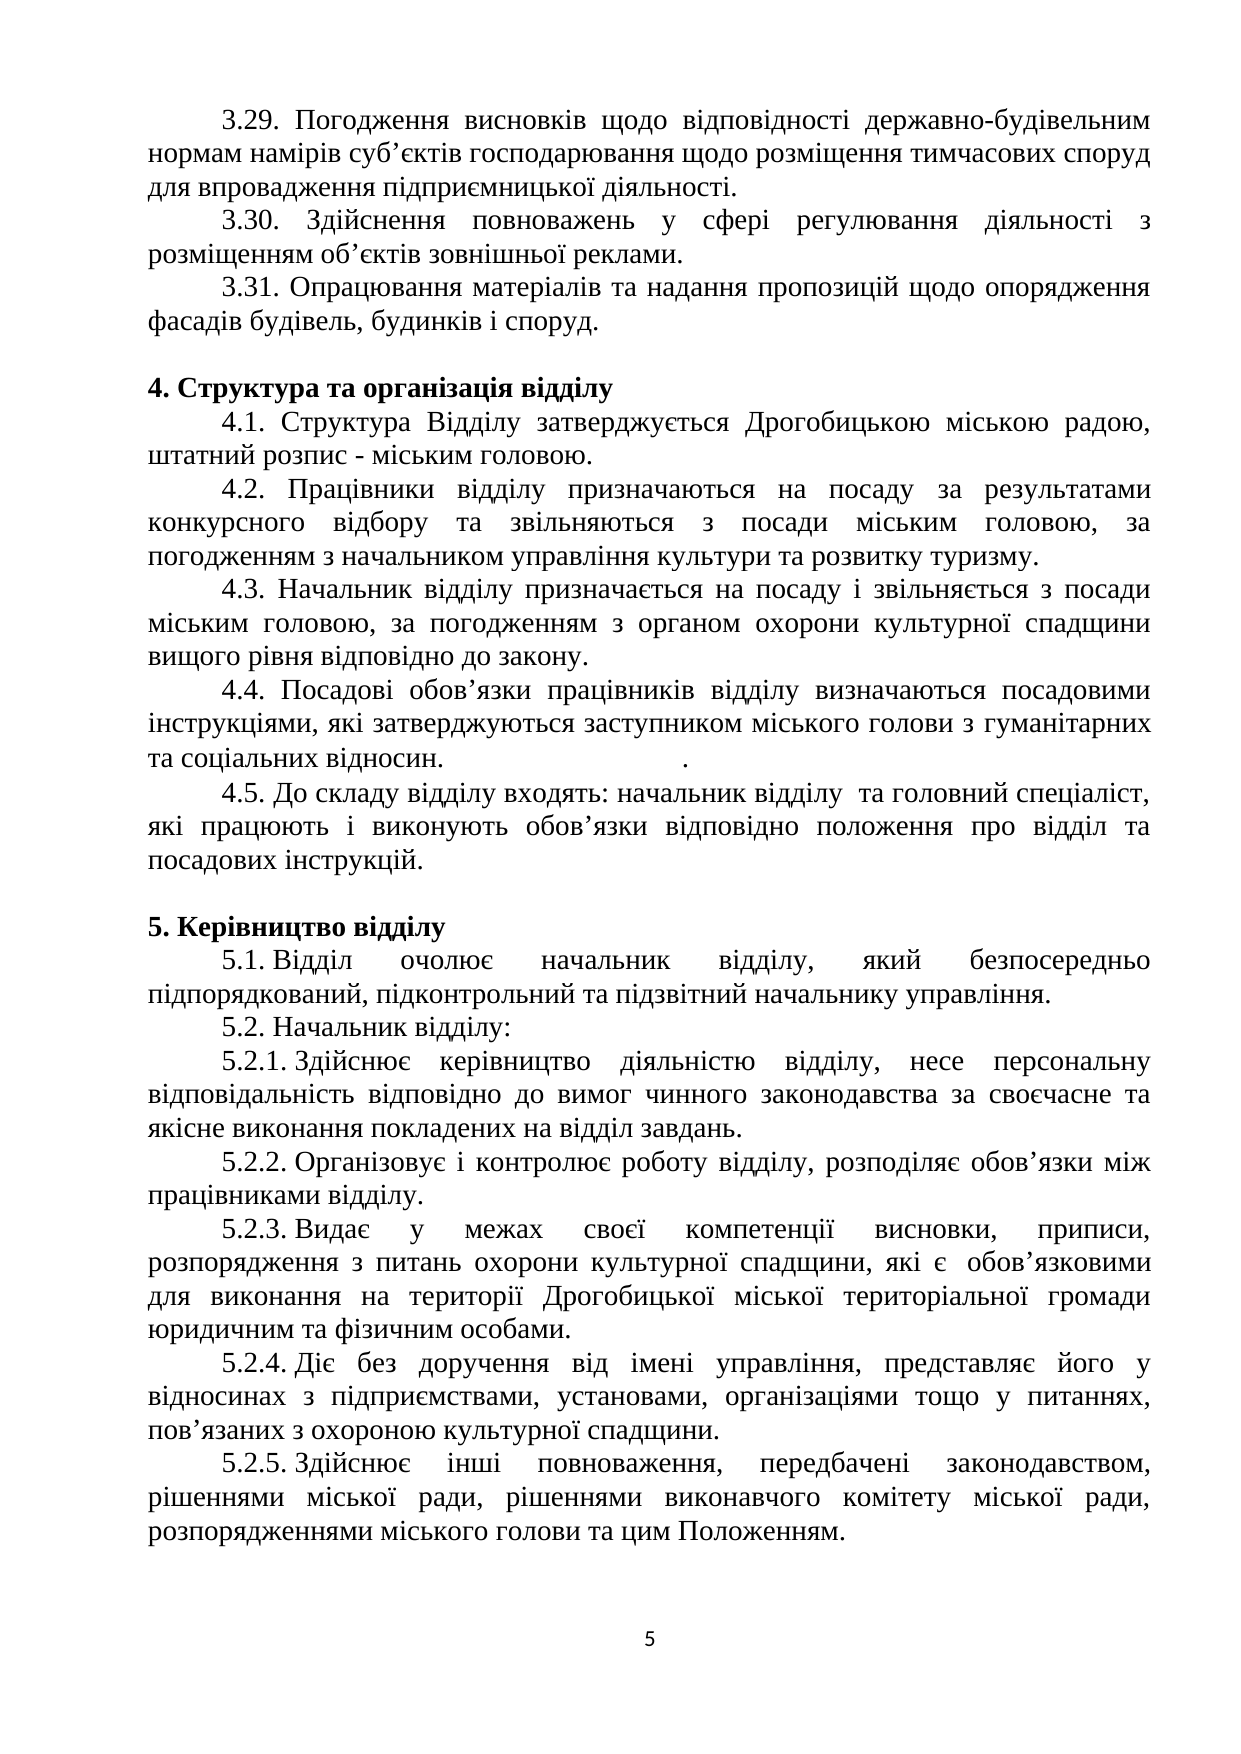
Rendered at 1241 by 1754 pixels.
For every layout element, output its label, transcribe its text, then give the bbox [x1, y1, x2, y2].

text 3.31. Опрацювання матеріалів та надання пропозицій щодо опорядження фасадів будівель, будинків і споруд. [148, 269, 1152, 337]
text 5. Керівництво відділу [148, 909, 1152, 942]
text 5.2.4. Діє без доручення від імені управління, представляє його у відносинах з підприємствами, установами, організаціями тощо у питаннях, пов’язаних з охороною культурної спадщини. [148, 1345, 1152, 1446]
text 5.2.3. Видає у межах своєї компетенції висновки, приписи, розпорядження з питань охорони культурної спадщини, які є обов’язковими для виконання на території Дрогобицької міської територіальної громади юридичним та фізичним особами. [148, 1211, 1152, 1345]
text 5.1. Відділ очолює начальник відділу, який безпосередньо підпорядкований, підконтрольний та підзвітний начальнику управління. [148, 942, 1152, 1009]
text 5.2.5. Здійснює інші повноваження, передбачені законодавством, рішеннями міської ради, рішеннями виконавчого комітету міської ради, розпорядженнями міського голови та цим Положенням. [148, 1446, 1152, 1546]
text 5.2.1. Здійснює керівництво діяльністю відділу, несе персональну відповідальність відповідно до вимог чинного законодавства за своєчасне та якісне виконання покладених на відділ завдань. [148, 1043, 1152, 1144]
text 4.2. Працівники відділу призначаються на посаду за результатами конкурсного відбору та звільняються з посади міським головою, за погодженням з начальником управління культури та розвитку туризму. [148, 471, 1152, 571]
subtitle 4. Структура та організація відділу [148, 370, 1078, 404]
text 4.5. До складу відділу входять: начальник відділу та головний спеціаліст, які працюють і виконують обов’язки відповідно положення про відділ та посадових інструкцій. [148, 775, 1152, 875]
text 5.2. Начальник відділу: [148, 1009, 1152, 1043]
text 4.4. Посадові обов’язки працівників відділу визначаються посадовими інструкціями, які затверджуються заступником міського голови з гуманітарних та соціальних відносин. . [148, 672, 1152, 775]
text 3.29. Погодження висновків щодо відповідності державно-будівельним нормам намірів суб’єктів господарювання щодо розміщення тимчасових споруд для впровадження підприємницької діяльності. [148, 102, 1152, 202]
text 4.3. Начальник відділу призначається на посаду і звільняється з посади міським головою, за погодженням з органом охорони культурної спадщини вищого рівня відповідно до закону. [148, 638, 1152, 672]
text 3.30. Здійснення повноважень у сфері регулювання діяльності з розміщенням об’єктів зовнішньої реклами. [148, 202, 1152, 269]
text 5.2.2. Організовує і контролює роботу відділу, розподіляє обов’язки між працівниками відділу. [148, 1144, 1152, 1211]
text 4.1. Структура Відділу затверджується Дрогобицькою міською радою, штатний розпис - міським головою. [148, 404, 1152, 471]
